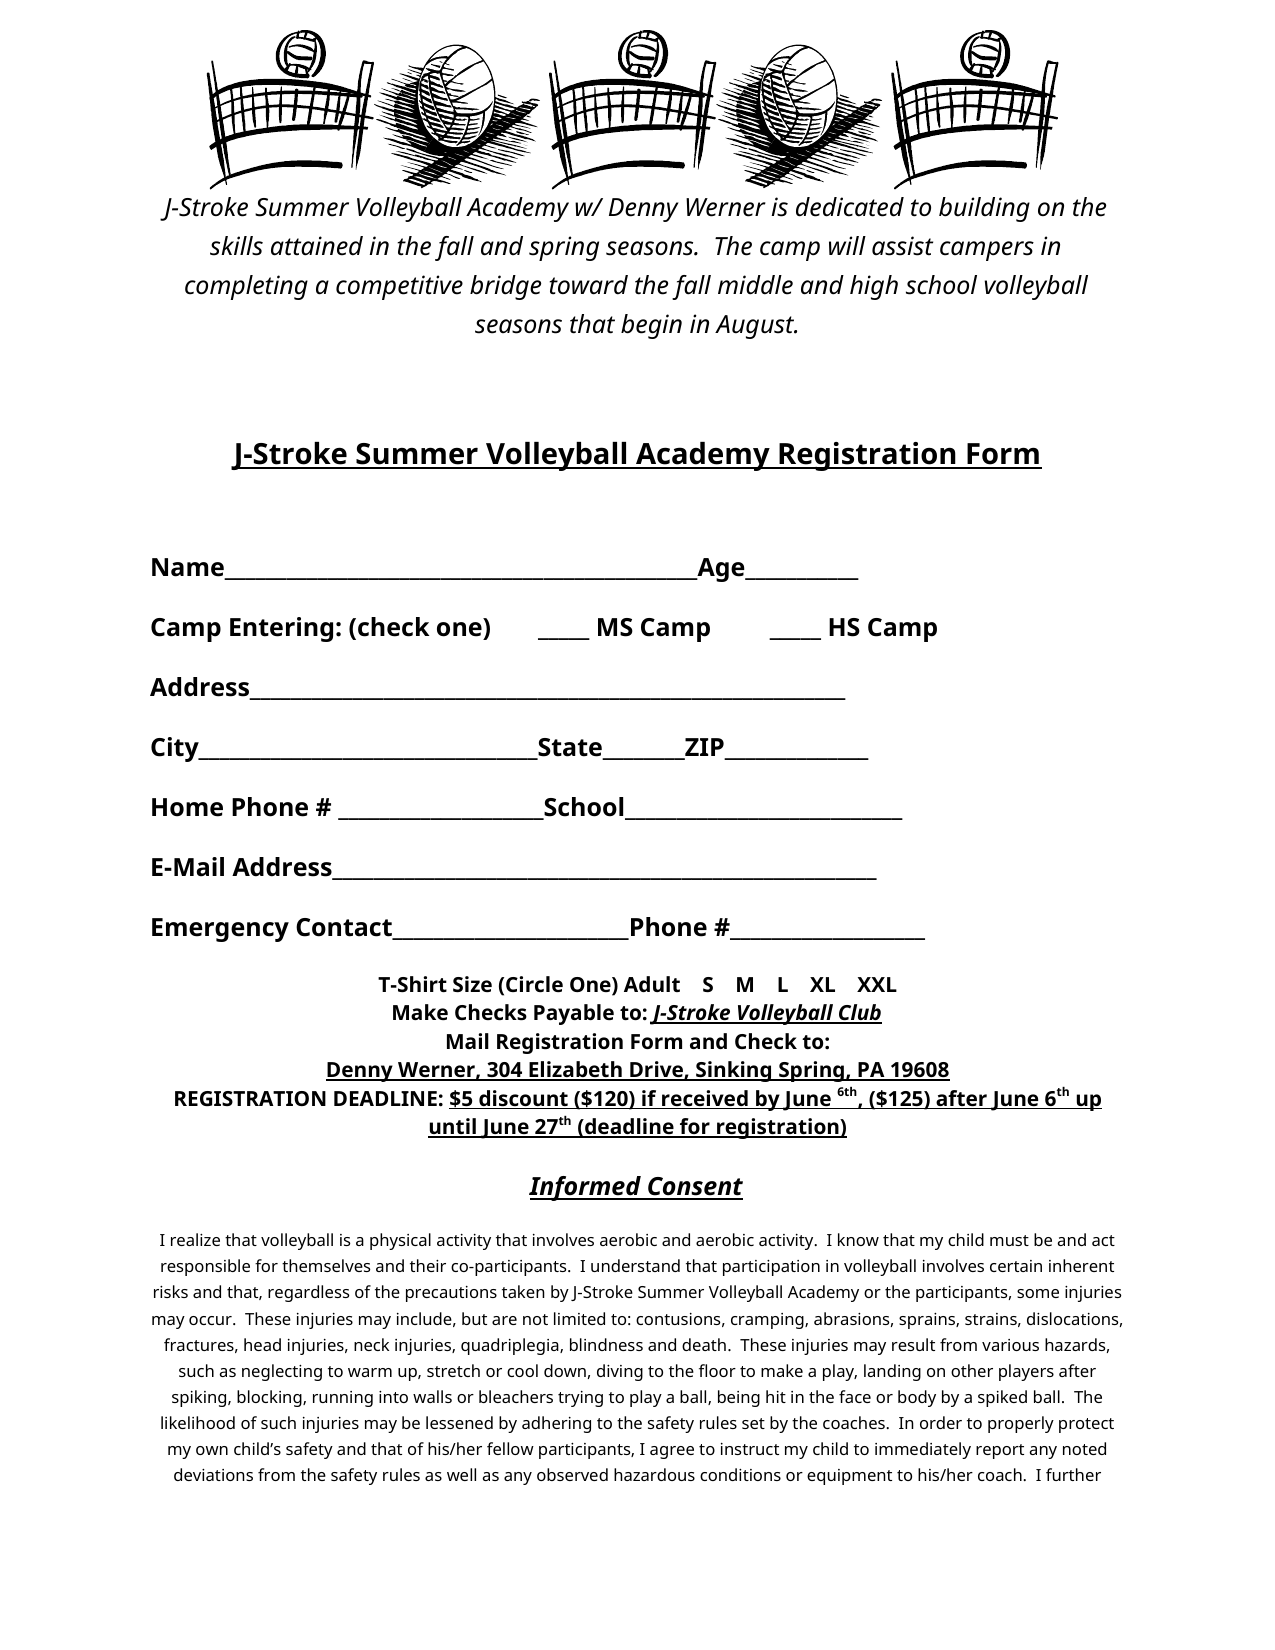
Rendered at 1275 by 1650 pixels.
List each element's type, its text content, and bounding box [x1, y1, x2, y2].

text Denny Werner, 304 Elizabeth Drive, Sinking Spring, PA 19608 [150, 1055, 1125, 1084]
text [150, 1229, 1125, 1486]
text E-Mail Address_____________________________________________________ [150, 850, 1125, 884]
text Home Phone # ____________________School___________________________ [150, 790, 1125, 824]
text Name______________________________________________Age___________ [150, 550, 1125, 584]
text Mail Registration Form and Check to: [150, 1027, 1125, 1055]
text Informed Consent [150, 1169, 1125, 1203]
text Emergency Contact_______________________Phone #___________________ [150, 910, 1125, 944]
text Make Checks Payable to: J-Stroke Volleyball Club [150, 998, 1125, 1027]
text Camp Entering: (check one) _____ MS Camp _____ HS Camp [150, 610, 1125, 644]
text J-Stroke Summer Volleyball Academy w/ Denny Werner is dedicated to building on the skills attained in the fall and spring seasons. The camp will assist campers in completing a competitive bridge toward the fall middle and high school volleyball seasons that begin in August. [150, 189, 1125, 341]
text City_________________________________State________ZIP______________ [150, 730, 1125, 764]
text REGISTRATION DEADLINE: $5 discount ($120) if received by June 6th, ($125) after June 6th up until June 27th (deadline for registration) [150, 1084, 1125, 1141]
text T-Shirt Size (Circle One) Adult S M L XL XXL [150, 970, 1125, 998]
text J-Stroke Summer Volleyball Academy Registration Form [150, 433, 1125, 473]
text Address__________________________________________________________ [150, 670, 1125, 704]
